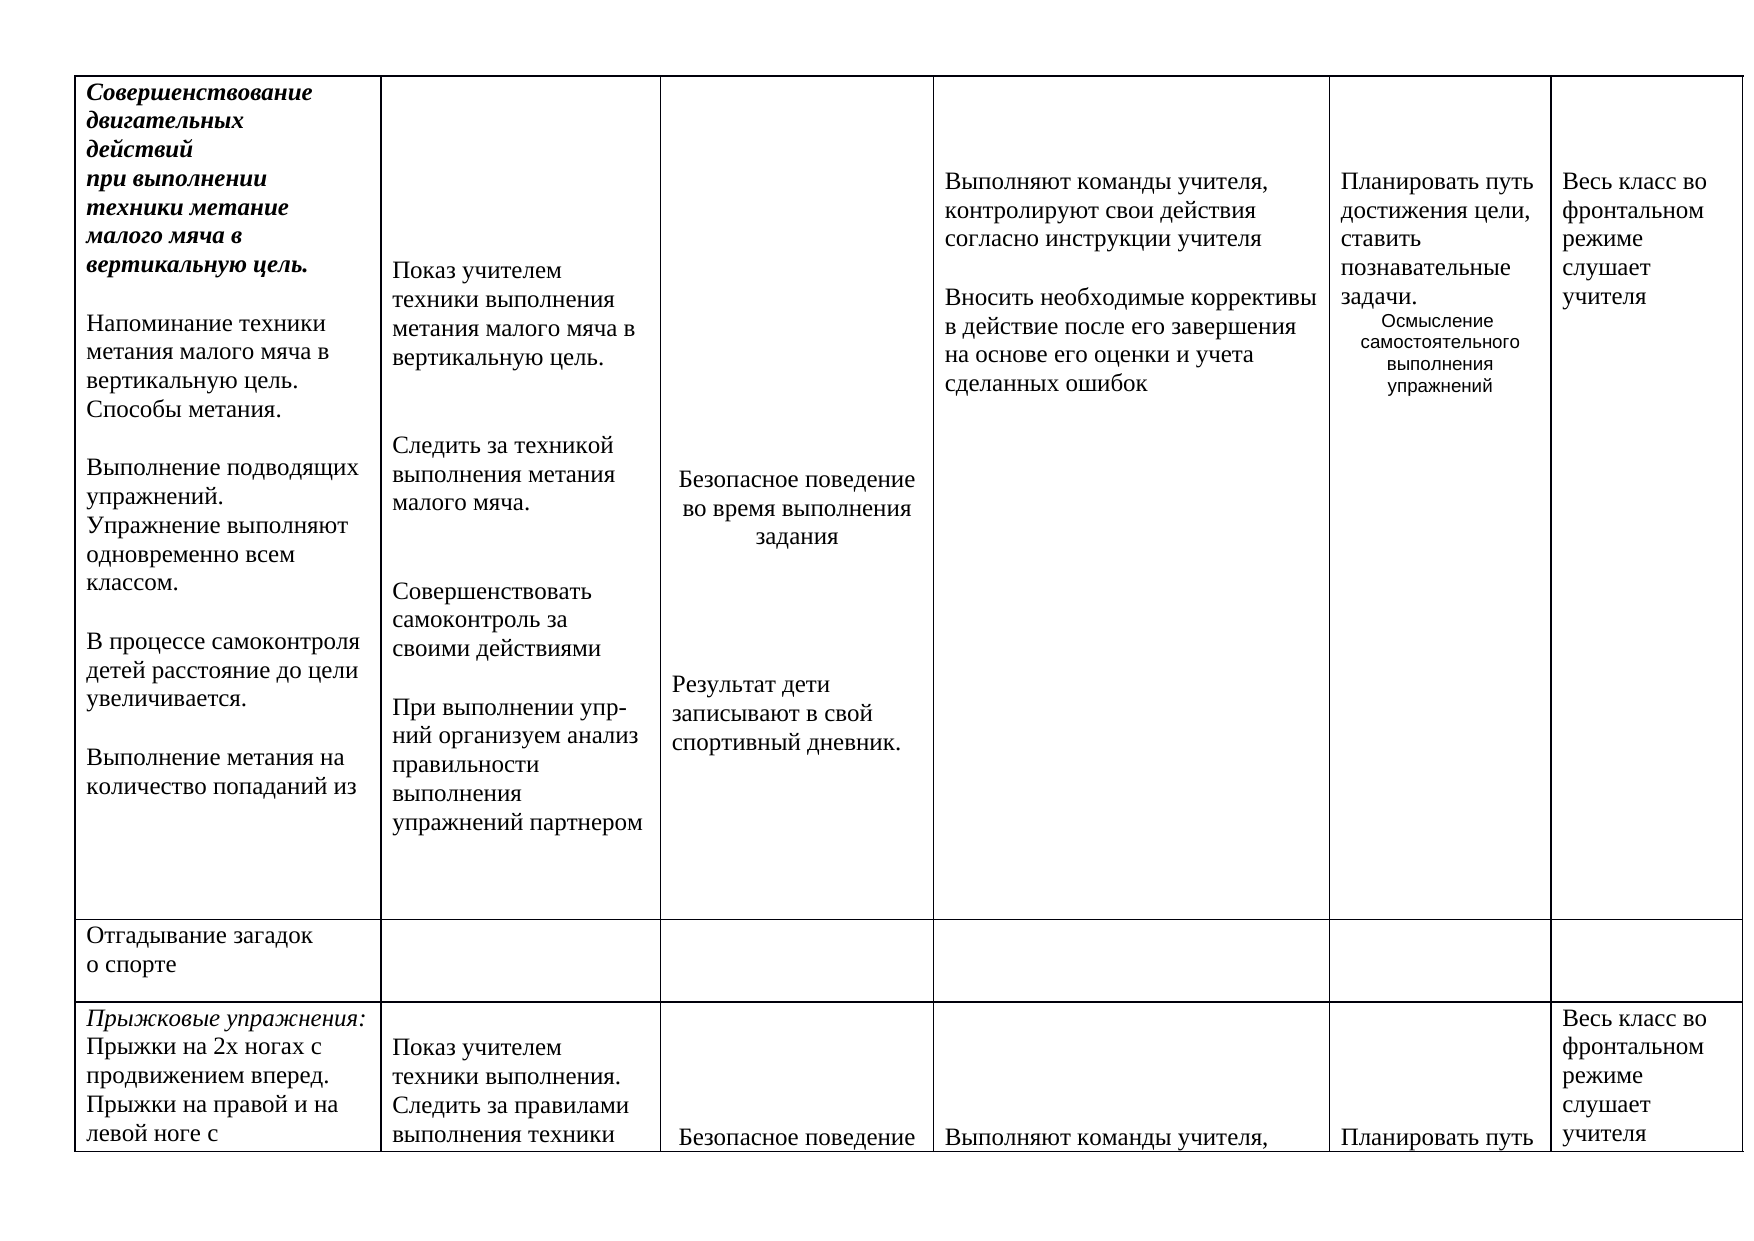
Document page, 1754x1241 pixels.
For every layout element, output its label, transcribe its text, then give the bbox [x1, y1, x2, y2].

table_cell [1552, 1003, 1742, 1151]
table_cell [661, 920, 933, 1001]
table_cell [1330, 1003, 1550, 1151]
table_cell Показ учителем техники выполнения метания малого мяча в вертикальную цель. Следить за техникой выполнения метания малого мяча. Совершенствовать самоконтроль за своими действиями При выполнении упр-ний организуем анализ правильности выполнения упражнений партнером [382, 77, 660, 918]
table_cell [934, 1003, 1329, 1151]
table_cell Отгадывание загадок о спорте [76, 920, 380, 1001]
table_cell Планировать путь достижения цели, ставить познавательные задачи. Осмысление самостоятельного выполнения упражнений [1330, 77, 1550, 918]
table_cell [1330, 920, 1550, 1001]
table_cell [76, 1003, 380, 1151]
table_cell [934, 920, 1329, 1001]
table_cell Совершенствование двигательных действий при выполнении техники метание малого мяча в вертикальную цель. Напоминание техники метания малого мяча в вертикальную цель. Способы метания. Выполнение подводящих упражнений. Упражнение выполняют одновременно всем классом. В процессе самоконтроля детей расстояние до цели увеличивается. Выполнение метания на количество попаданий из [76, 77, 380, 918]
table_cell [382, 920, 660, 1001]
table_cell [1552, 920, 1742, 1001]
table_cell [661, 1003, 933, 1151]
table_cell Весь класс во фронтальном режиме слушает учителя [1552, 77, 1742, 918]
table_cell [382, 1003, 660, 1151]
table_cell Безопасное поведение во время выполнения задания Результат дети записывают в свой спортивный дневник. [661, 77, 933, 918]
